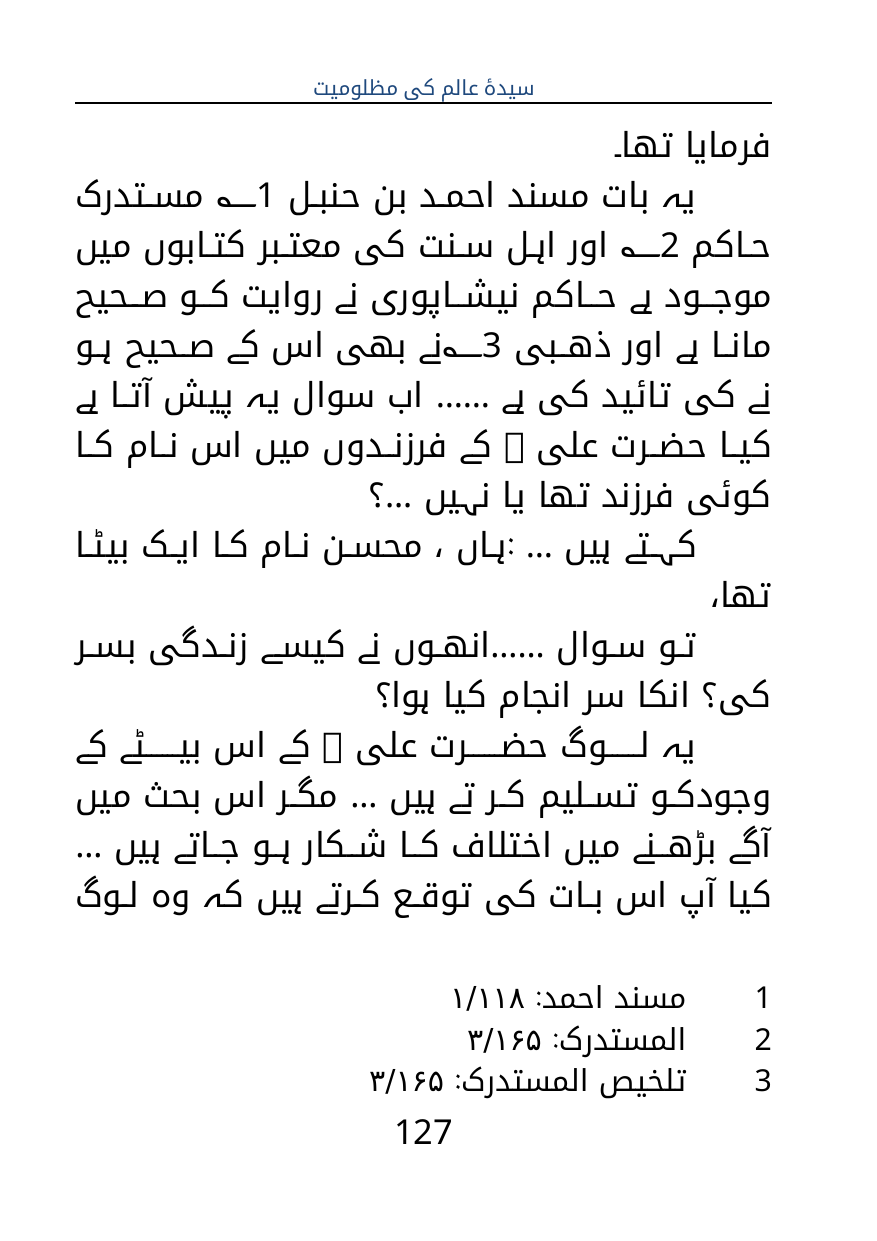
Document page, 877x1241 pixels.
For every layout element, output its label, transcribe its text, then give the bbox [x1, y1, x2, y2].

text یہ بات مسند احمد بن حنبل ؎ مستدرک حاکم ؎ اور اہل سنت کی معتبر کتابوں میں موجود ہے حاکم نیشاپوری نے روایت کو صحیح مانا ہے اور ذھبی ؎نے بھی اس کے صحیح ہو نے کی تائید کی ہے …… اب سوال یہ پیش آتا ہے کیا حضرت علی ﷣ کے فرزندوں میں اس نام کا کوئی فرزند تھا یا نہیں …؟ [75, 167, 772, 517]
text تو سوال ……انھوں نے کیسے زندگی بسر کی؟ انکا سر انجام کیا ہوا؟ [75, 617, 772, 717]
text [75, 717, 772, 917]
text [75, 117, 772, 167]
text کہتے ہیں … :ہاں ، محسن نام کا ایک بیٹا تھا، [75, 517, 772, 617]
